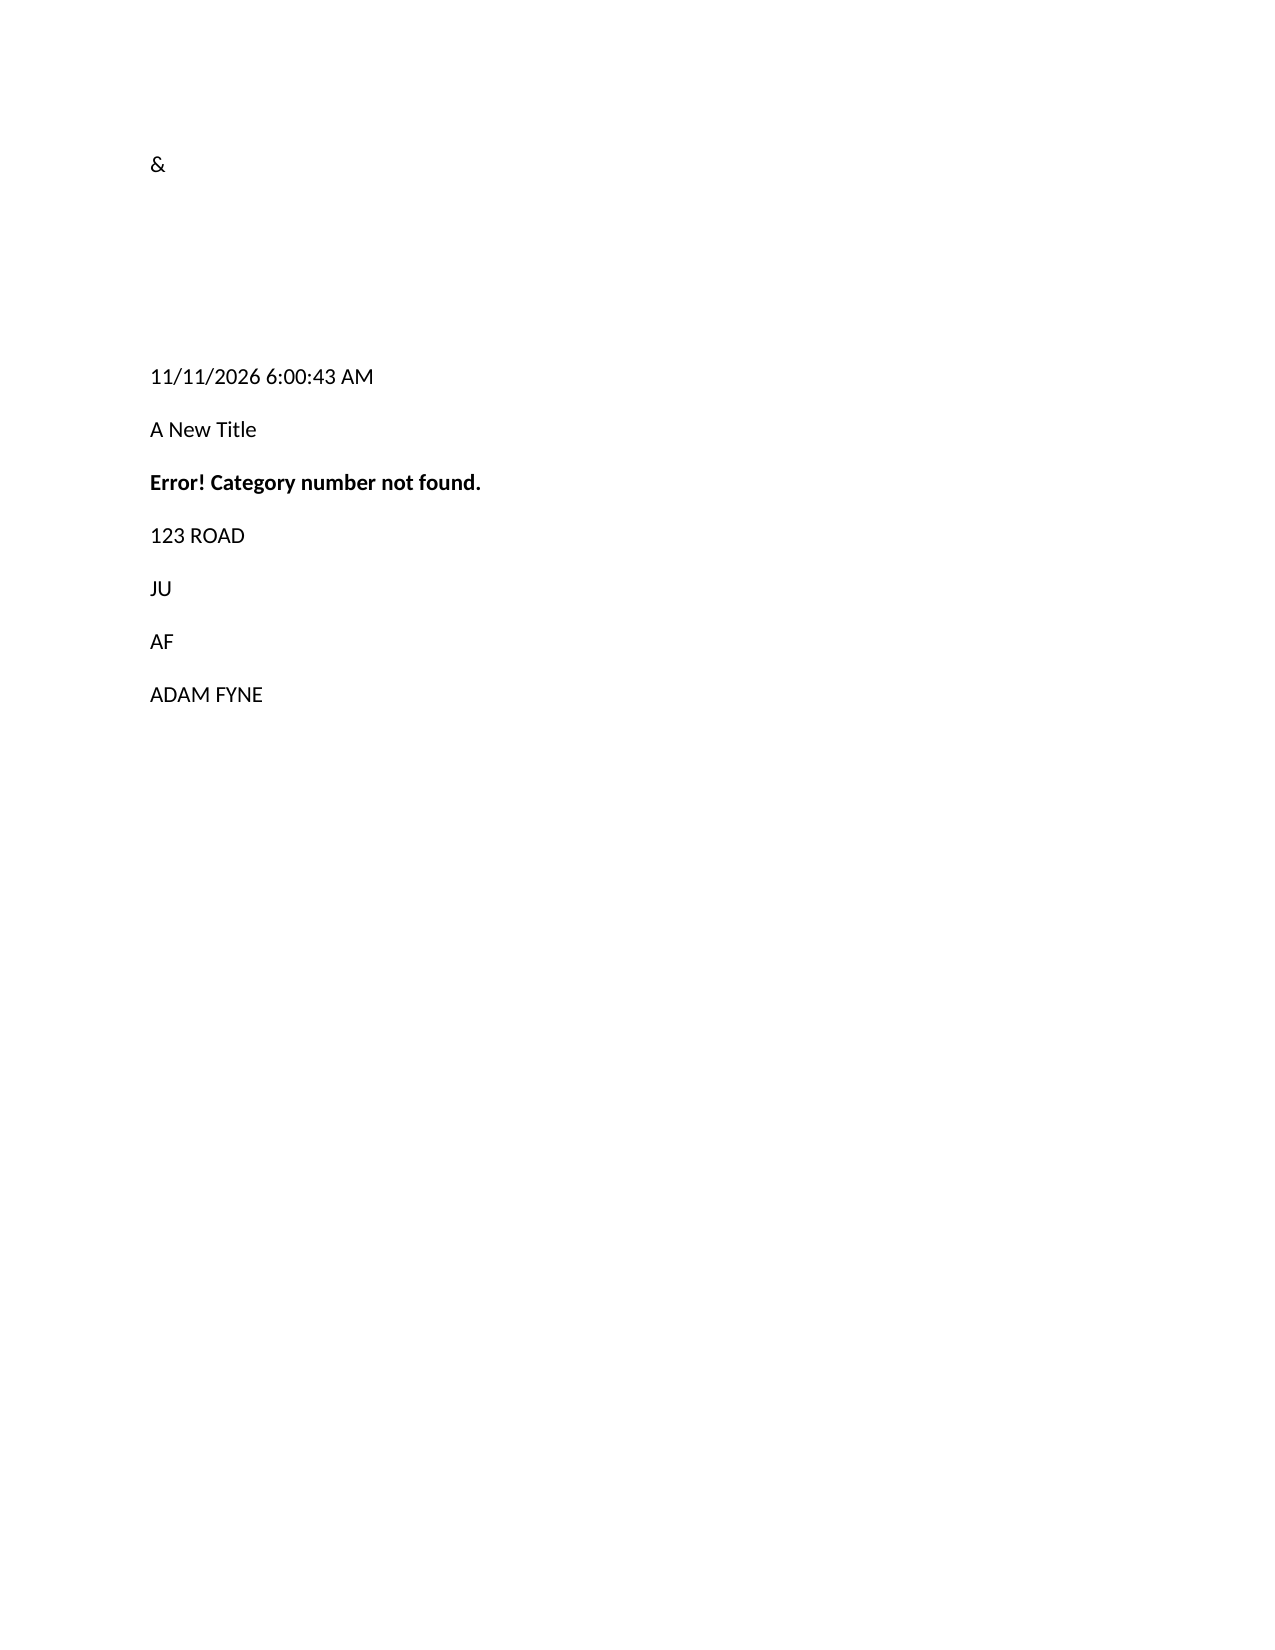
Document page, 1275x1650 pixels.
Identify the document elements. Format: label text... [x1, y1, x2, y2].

text 13/01/2025 10:05:07 AM [150, 362, 1125, 390]
text 123 ROAD [150, 521, 1125, 549]
text AF [150, 627, 1125, 655]
text ADAM FYNE [150, 680, 1125, 708]
text Error! Category number not found. [150, 468, 1125, 496]
text JU [150, 574, 1125, 602]
text A New Title [150, 415, 1125, 443]
